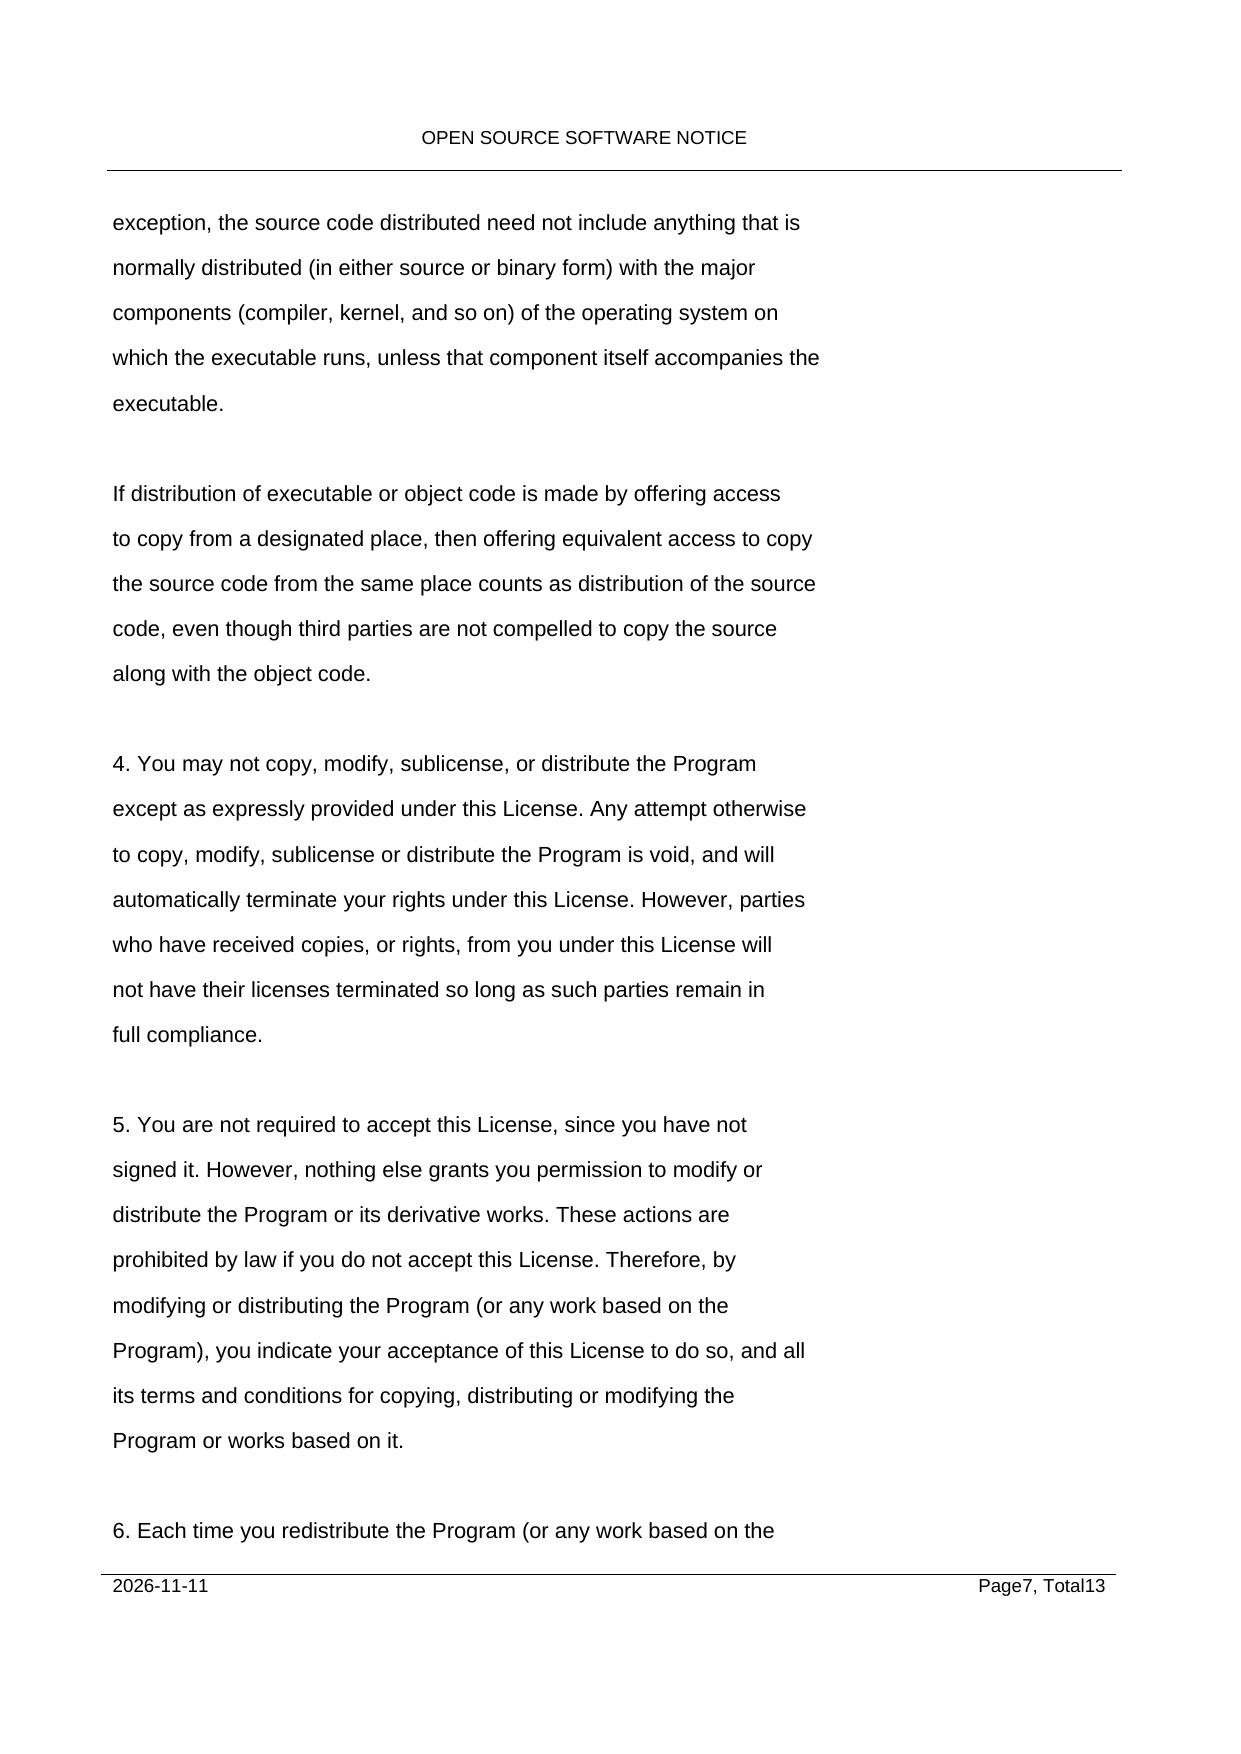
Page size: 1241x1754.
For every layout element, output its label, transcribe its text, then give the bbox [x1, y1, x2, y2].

text components (compiler, kernel, and so on) of the operating system on [112, 297, 1128, 329]
text Program or works based on it. [112, 1424, 1128, 1457]
text distribute the Program or its derivative works. These actions are [112, 1199, 1128, 1231]
text Program), you indicate your acceptance of this License to do so, and all [112, 1334, 1128, 1366]
text who have received copies, or rights, from you under this License will [112, 928, 1128, 961]
text along with the object code. [112, 657, 1128, 690]
text normally distributed (in either source or binary form) with the major [112, 251, 1128, 284]
text full compliance. [112, 1018, 1128, 1051]
text 6. Each time you redistribute the Program (or any work based on the [112, 1514, 1128, 1547]
text 5. You are not required to accept this License, since you have not [112, 1108, 1128, 1141]
text the source code from the same place counts as distribution of the source [112, 567, 1128, 600]
text prohibited by law if you do not accept this License. Therefore, by [112, 1244, 1128, 1276]
text which the executable runs, unless that component itself accompanies the [112, 342, 1128, 374]
text executable. [112, 387, 1128, 419]
text exception, the source code distributed need not include anything that is [112, 206, 1128, 239]
text code, even though third parties are not compelled to copy the source [112, 612, 1128, 645]
text to copy from a designated place, then offering equivalent access to copy [112, 522, 1128, 554]
text to copy, modify, sublicense or distribute the Program is void, and will [112, 838, 1128, 870]
text 4. You may not copy, modify, sublicense, or distribute the Program [112, 748, 1128, 780]
text except as expressly provided under this License. Any attempt otherwise [112, 793, 1128, 825]
text If distribution of executable or object code is made by offering access [112, 477, 1128, 509]
text its terms and conditions for copying, distributing or modifying the [112, 1379, 1128, 1412]
text automatically terminate your rights under this License. However, parties [112, 883, 1128, 915]
text not have their licenses terminated so long as such parties remain in [112, 973, 1128, 1006]
text signed it. However, nothing else grants you permission to modify or [112, 1153, 1128, 1186]
text modifying or distributing the Program (or any work based on the [112, 1289, 1128, 1321]
